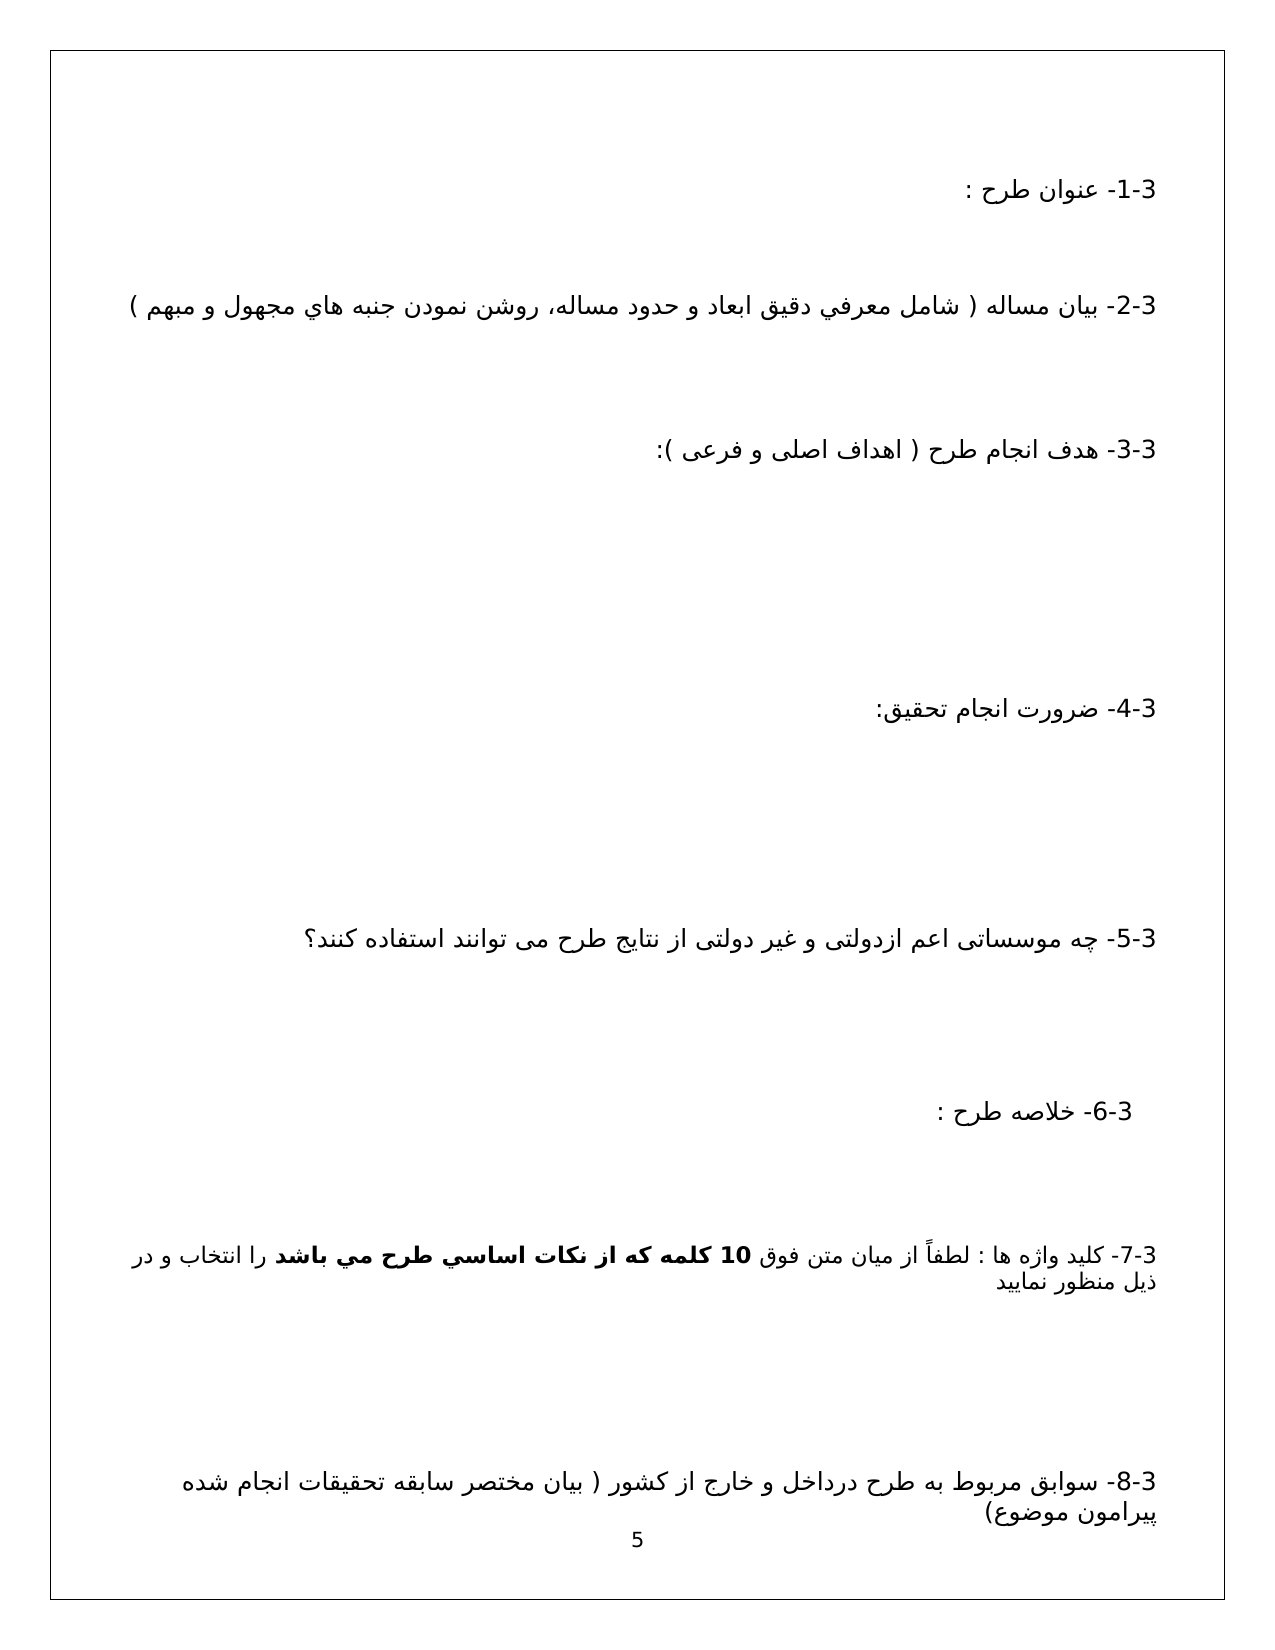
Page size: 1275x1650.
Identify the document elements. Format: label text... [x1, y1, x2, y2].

text 5-3- چه موسساتی اعم ازدولتی و غیر دولتی از نتایج طرح می توانند استفاده کنند؟ [118, 925, 1157, 954]
text 1-3- عنوان طرح : [118, 176, 1157, 205]
text 4-3- ضرورت انجام تحقیق: [118, 694, 1157, 723]
text 8-3- سوابق مربوط به طرح درداخل و خارج از كشور ( بيان مختصر سابقه تحقيقات انجام شده پيرامون موضوع) [118, 1468, 1157, 1526]
text 3-3- هدف انجام طرح ( اهداف اصلی و فرعی ): [118, 435, 1157, 464]
text 7-3- كليد واژه ها : لطفاً از ميان متن فوق 10 كلمه كه از نكات اساسي طرح مي باشد را انتخاب و در ذيل منظور نماييد [118, 1242, 1157, 1295]
text 2-3- بيان مساله ( شامل معرفي دقيق ابعاد و حدود مساله، روشن نمودن جنبه هاي مجهول و مبهم ) [118, 291, 1157, 320]
text 6-3- خلاصه طرح : [118, 1098, 1157, 1127]
